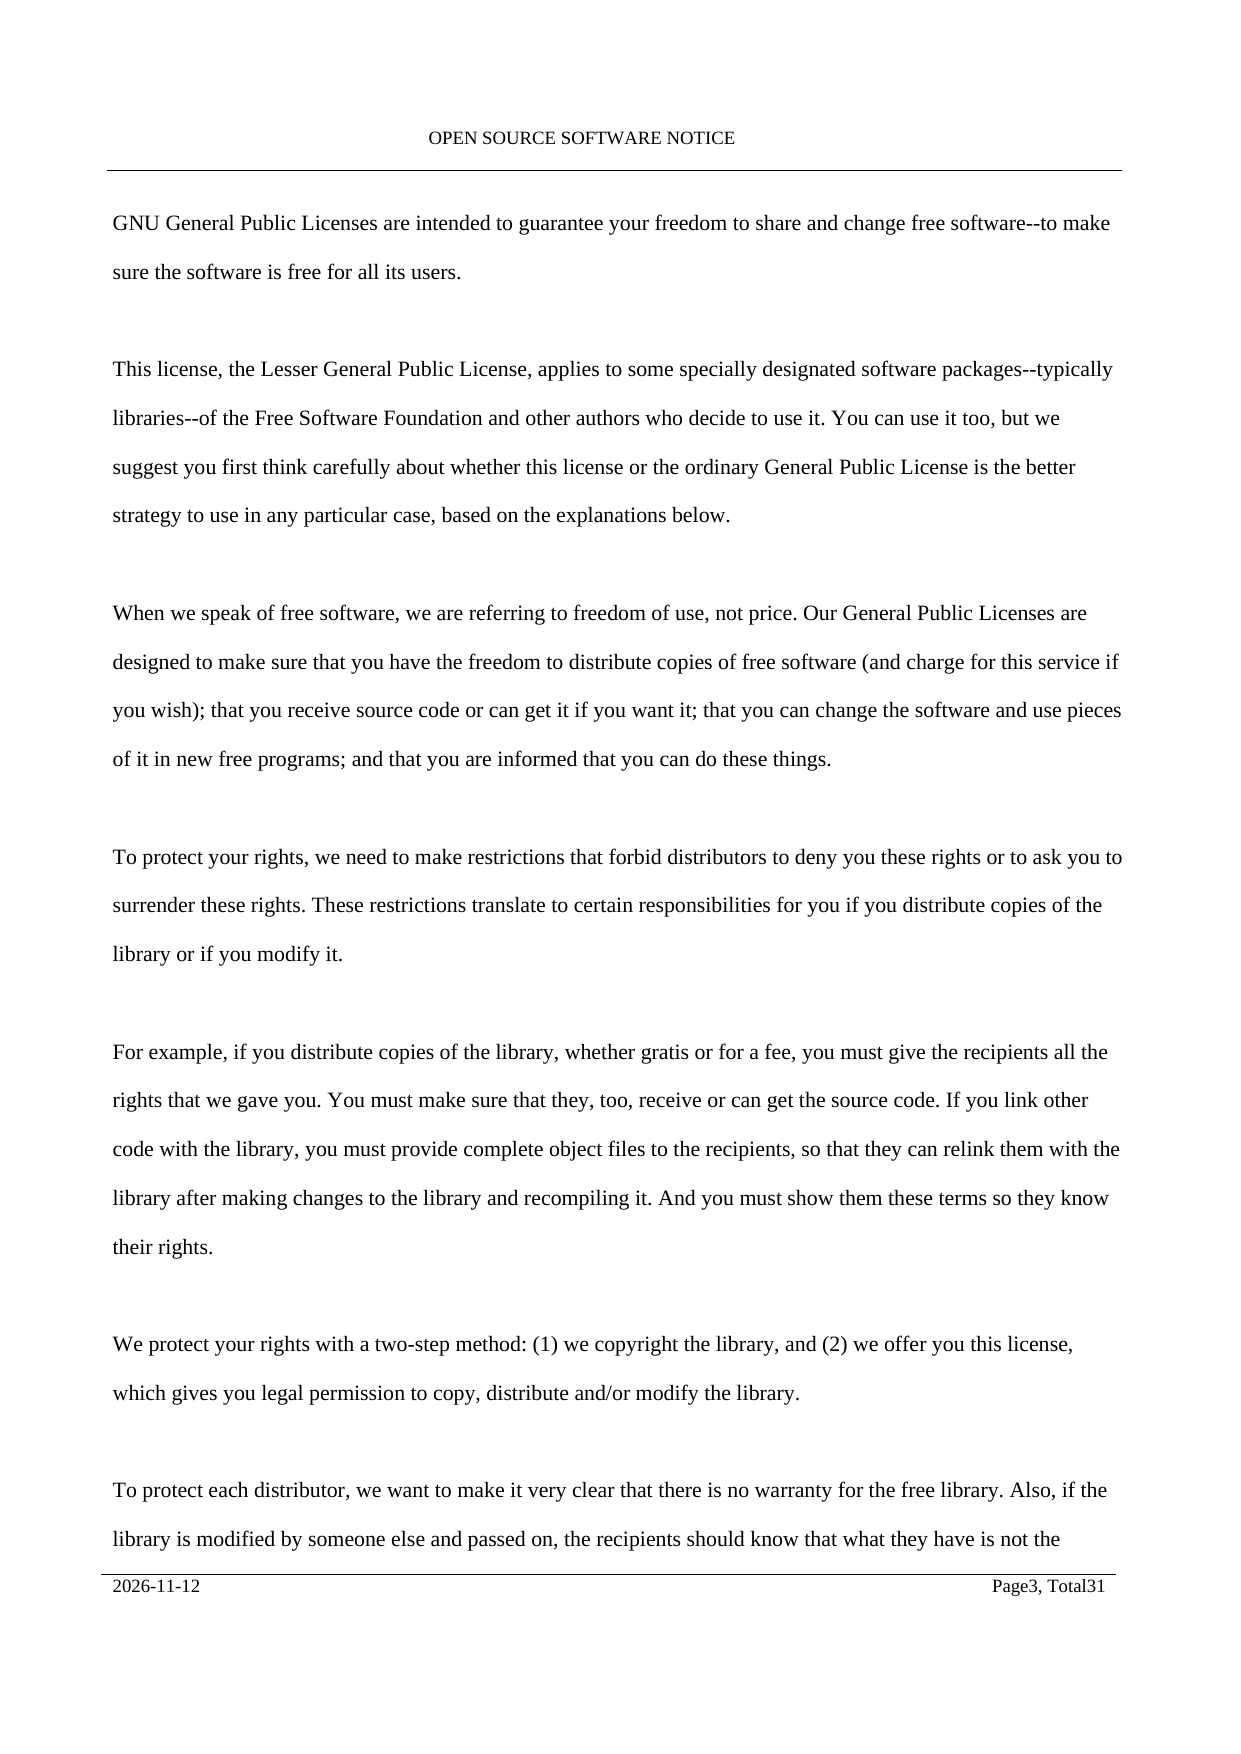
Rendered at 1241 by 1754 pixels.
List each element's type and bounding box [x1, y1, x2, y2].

text [112, 206, 1128, 1555]
